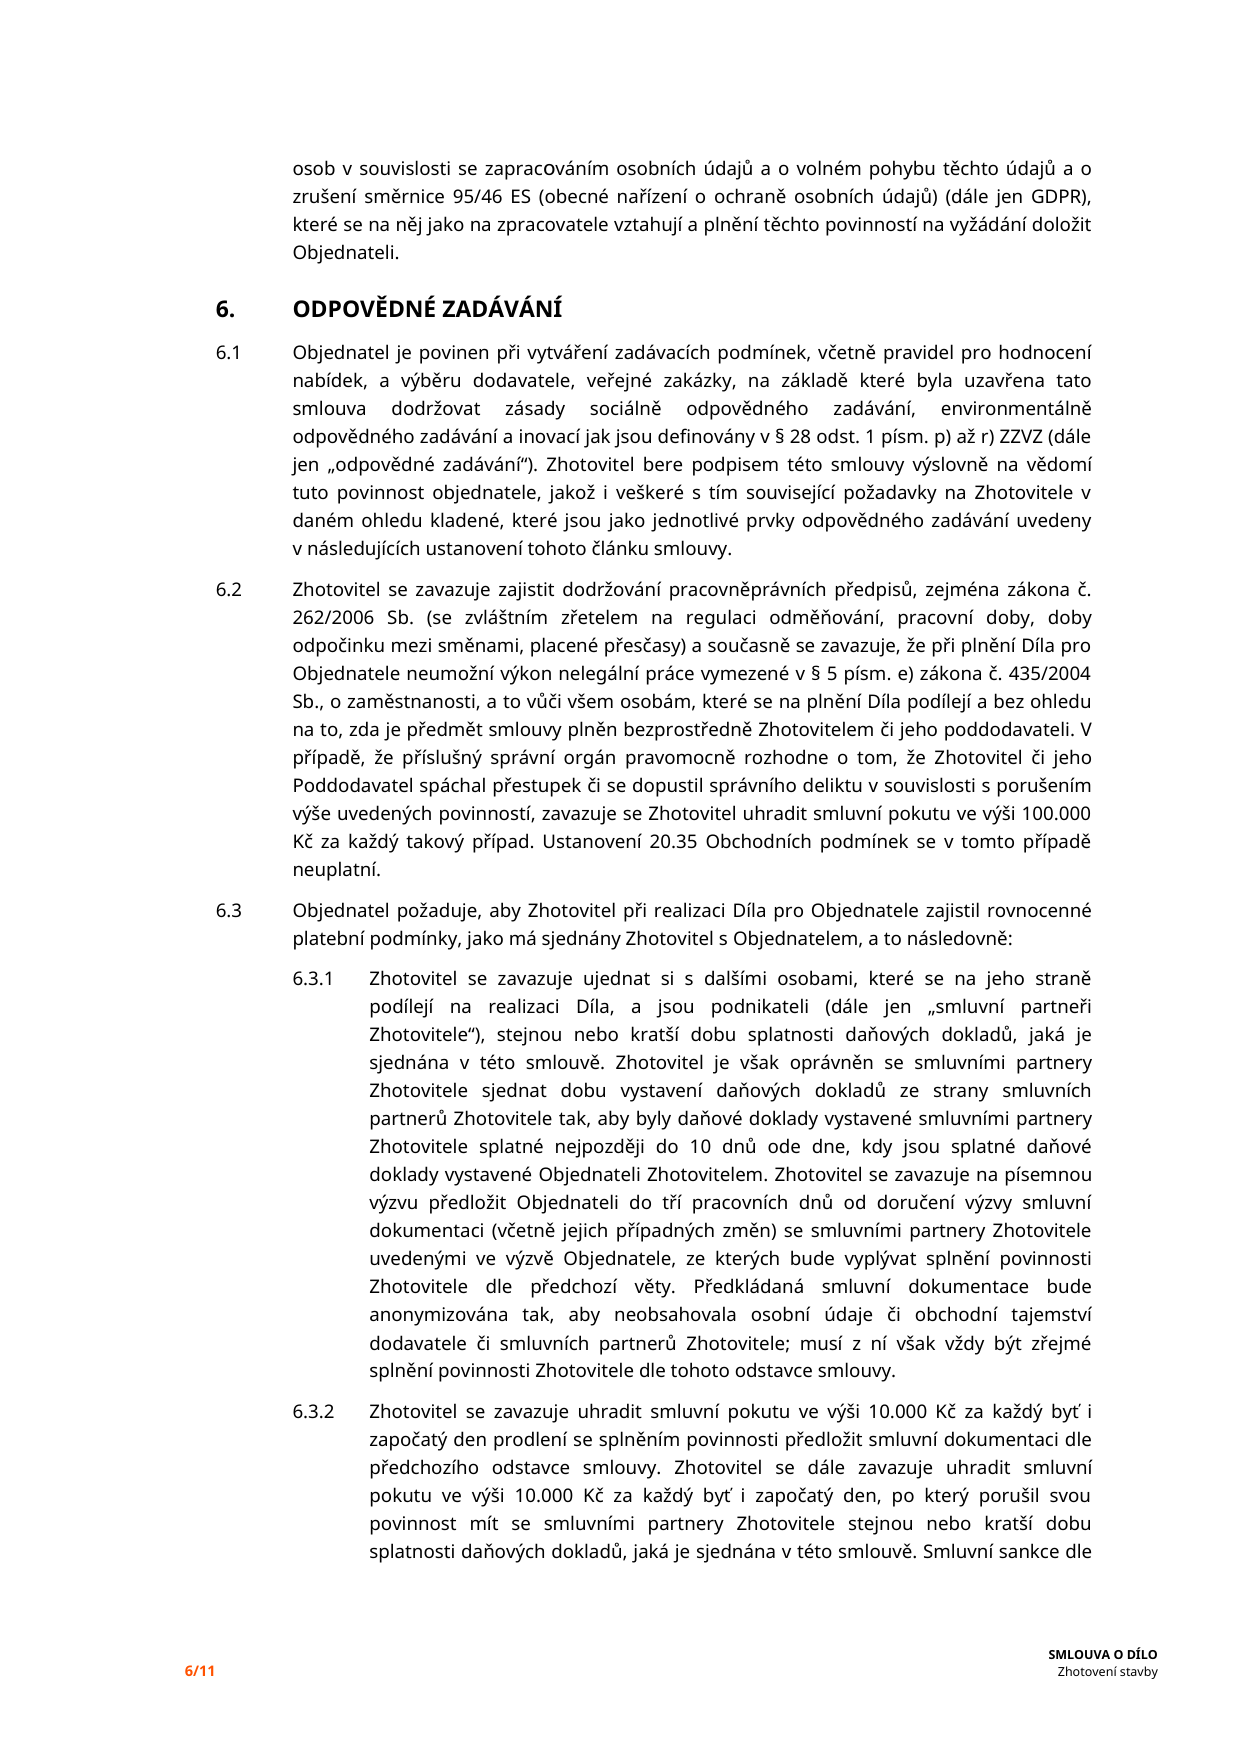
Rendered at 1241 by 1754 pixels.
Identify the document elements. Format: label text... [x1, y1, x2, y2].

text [216, 153, 1093, 265]
text Objednatel požaduje, aby Zhotovitel při realizaci Díla pro Objednatele zajistil rovnocenné platební podmínky, jako má sjednány Zhotovitel s Objednatelem, a to následovně: [216, 897, 1093, 951]
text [292, 1398, 1093, 1564]
text Objednatel je povinen při vytváření zadávacích podmínek, včetně pravidel pro hodnocení nabídek, a výběru dodavatele, veřejné zakázky, na základě které byla uzavřena tato smlouva dodržovat zásady sociálně odpovědného zadávání, environmentálně odpovědného zadávání a inovací jak jsou definovány v § 28 odst. 1 písm. p) až r) ZZVZ (dále jen „odpovědné zadávání“). Zhotovitel bere podpisem této smlouvy výslovně na vědomí tuto povinnost objednatele, jakož i veškeré s tím související požadavky na Zhotovitele v daném ohledu kladené, které jsou jako jednotlivé prvky odpovědného zadávání uvedeny v následujících ustanovení tohoto článku smlouvy. [216, 339, 1093, 561]
text Zhotovitel se zavazuje zajistit dodržování pracovněprávních předpisů, zejména zákona č. 262/2006 Sb. (se zvláštním zřetelem na regulaci odměňování, pracovní doby, doby odpočinku mezi směnami, placené přesčasy) a současně se zavazuje, že při plnění Díla pro Objednatele neumožní výkon nelegální práce vymezené v § 5 písm. e) zákona č. 435/2004 Sb., o zaměstnanosti, a to vůči všem osobám, které se na plnění Díla podílejí a bez ohledu na to, zda je předmět smlouvy plněn bezprostředně Zhotovitelem či jeho poddodavateli. V případě, že příslušný správní orgán pravomocně rozhodne o tom, že Zhotovitel či jeho Poddodavatel spáchal přestupek či se dopustil správního deliktu v souvislosti s porušením výše uvedených povinností, zavazuje se Zhotovitel uhradit smluvní pokutu ve výši 100.000 Kč za každý takový případ. Ustanovení 20.35 Obchodních podmínek se v tomto případě neuplatní. [216, 576, 1093, 882]
text ODPOVĚDNÉ ZADÁVÁNÍ [216, 293, 1093, 324]
text Zhotovitel se zavazuje ujednat si s dalšími osobami, které se na jeho straně podílejí na realizaci Díla, a jsou podnikateli (dále jen „smluvní partneři Zhotovitele“), stejnou nebo kratší dobu splatnosti daňových dokladů, jaká je sjednána v této smlouvě. Zhotovitel je však oprávněn se smluvními partnery Zhotovitele sjednat dobu vystavení daňových dokladů ze strany smluvních partnerů Zhotovitele tak, aby byly daňové doklady vystavené smluvními partnery Zhotovitele splatné nejpozději do 10 dnů ode dne, kdy jsou splatné daňové doklady vystavené Objednateli Zhotovitelem. Zhotovitel se zavazuje na písemnou výzvu předložit Objednateli do tří pracovních dnů od doručení výzvy smluvní dokumentaci (včetně jejich případných změn) se smluvními partnery Zhotovitele uvedenými ve výzvě Objednatele, ze kterých bude vyplývat splnění povinnosti Zhotovitele dle předchozí věty. Předkládaná smluvní dokumentace bude anonymizována tak, aby neobsahovala osobní údaje či obchodní tajemství dodavatele či smluvních partnerů Zhotovitele; musí z ní však vždy být zřejmé splnění povinnosti Zhotovitele dle tohoto odstavce smlouvy. [292, 966, 1093, 1383]
